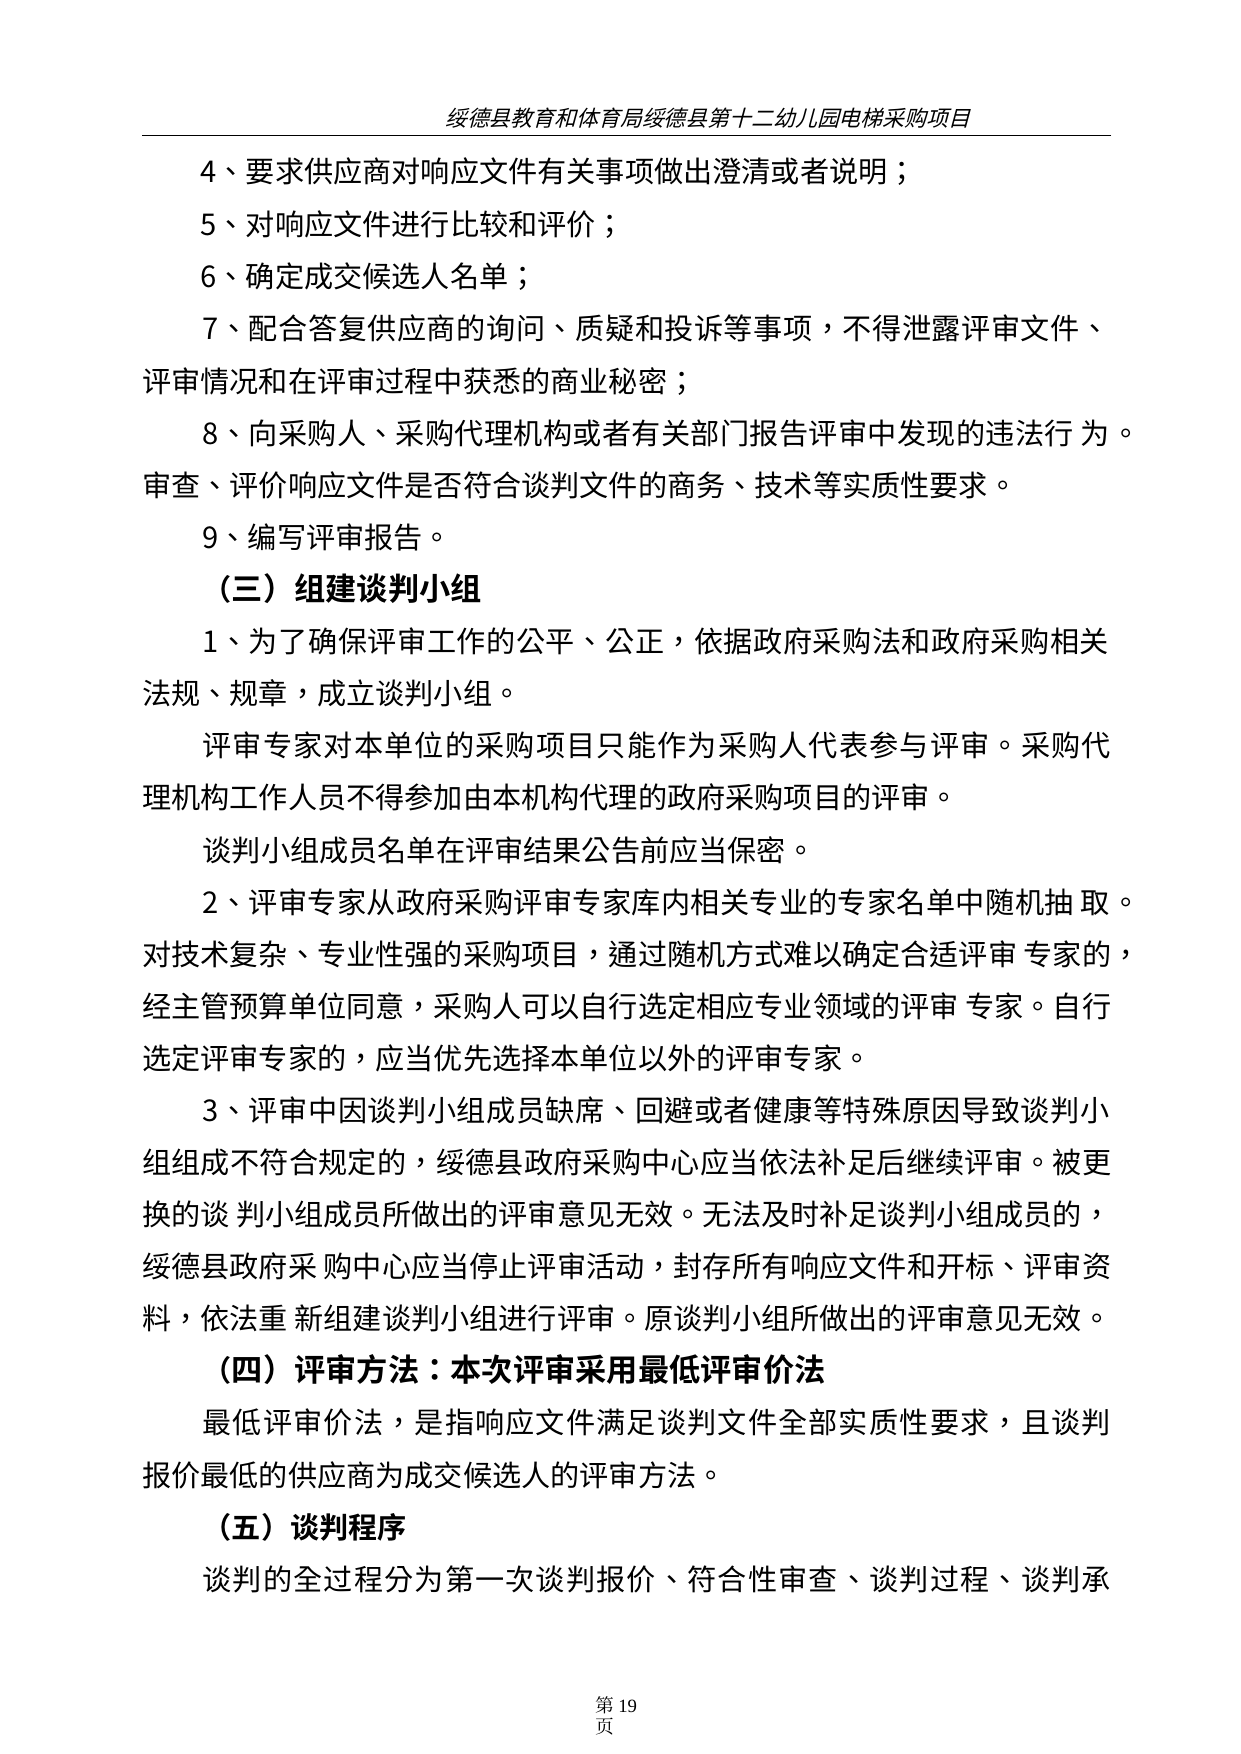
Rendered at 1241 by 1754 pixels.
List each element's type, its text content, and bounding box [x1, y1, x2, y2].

text 谈判小组成员名单在评审结果公告前应当保密。 [142, 819, 1111, 871]
text 8、向采购人、采购代理机构或者有关部门报告评审中发现的违法行 为。审查、评价响应文件是否符合谈判文件的商务、技术等实质性要求。 [142, 403, 1111, 507]
subtitle （三）组建谈判小组 [142, 559, 1111, 611]
text 评审专家对本单位的采购项目只能作为采购人代表参与评审。采购代 理机构工作人员不得参加由本机构代理的政府采购项目的评审。 [142, 715, 1111, 819]
text 5、对响应文件进行比较和评价； [142, 193, 1111, 245]
subtitle （五）谈判程序 [142, 1496, 1111, 1548]
text 1、为了确保评审工作的公平、公正，依据政府采购法和政府采购相关 法规、规章，成立谈判小组。 [142, 611, 1111, 715]
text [142, 1548, 1111, 1601]
subtitle （四）评审方法：本次评审采用最低评审价法 [142, 1340, 1111, 1392]
text 4、要求供应商对响应文件有关事项做出澄清或者说明； [142, 141, 1111, 193]
text 6、确定成交候选人名单； [142, 245, 1111, 298]
text 3、评审中因谈判小组成员缺席、回避或者健康等特殊原因导致谈判小 组组成不符合规定的，绥德县政府采购中心应当依法补足后继续评审。被更换的谈 判小组成员所做出的评审意见无效。无法及时补足谈判小组成员的，绥德县政府采 购中心应当停止评审活动，封存所有响应文件和开标、评审资料，依法重 新组建谈判小组进行评审。原谈判小组所做出的评审意见无效。 [142, 1080, 1111, 1340]
text 9、编写评审报告。 [142, 507, 1111, 559]
text 7、配合答复供应商的询问、质疑和投诉等事项，不得泄露评审文件、 评审情况和在评审过程中获悉的商业秘密； [142, 298, 1111, 403]
text 最低评审价法，是指响应文件满足谈判文件全部实质性要求，且谈判 报价最低的供应商为成交候选人的评审方法。 [142, 1392, 1111, 1496]
text 2、评审专家从政府采购评审专家库内相关专业的专家名单中随机抽 取。对技术复杂、专业性强的采购项目，通过随机方式难以确定合适评审 专家的，经主管预算单位同意，采购人可以自行选定相应专业领域的评审 专家。自行选定评审专家的，应当优先选择本单位以外的评审专家。 [142, 871, 1111, 1080]
